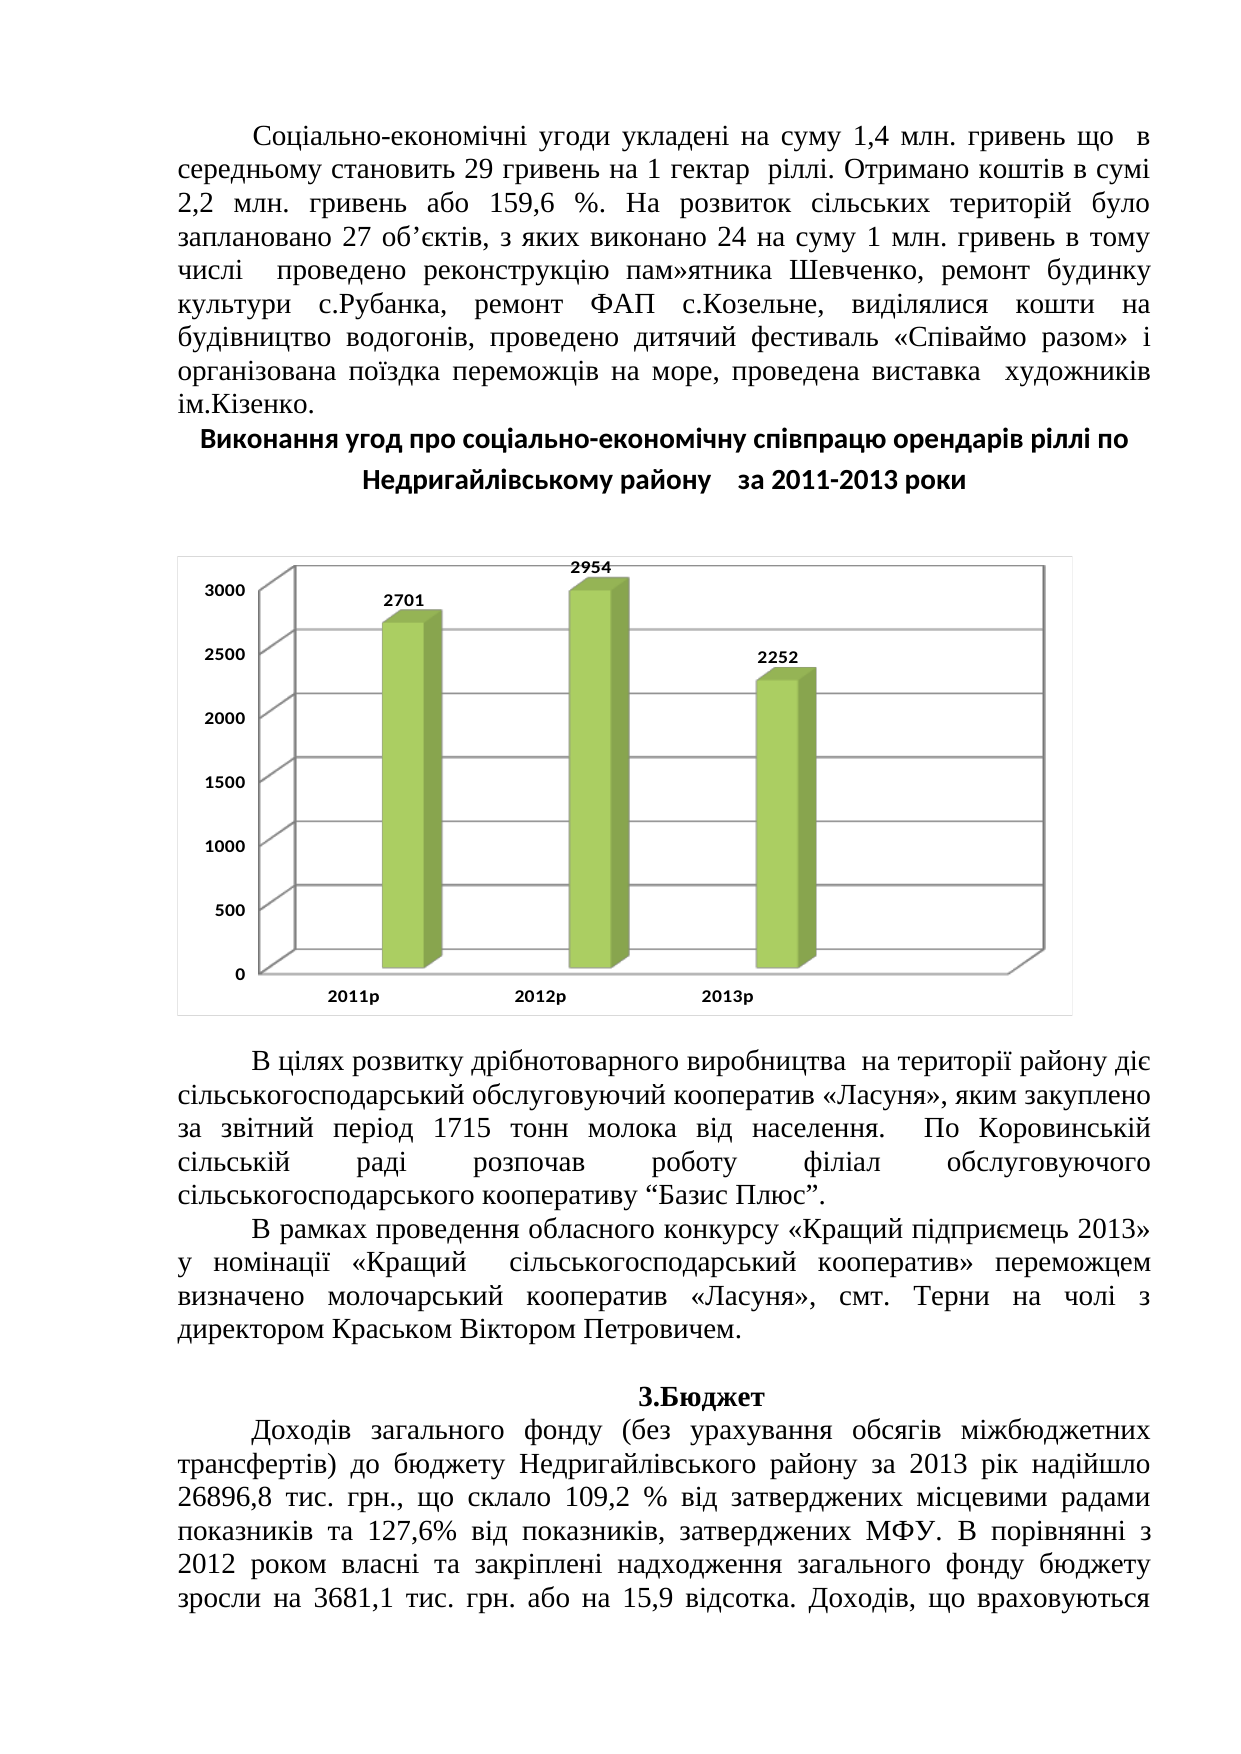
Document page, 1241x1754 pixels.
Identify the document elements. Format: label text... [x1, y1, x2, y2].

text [177, 1412, 1152, 1613]
text Виконання угод про соціально-економічну співпрацю орендарів ріллі по Недригайлівському району за 2011-2013 роки [177, 420, 1152, 497]
text В цілях розвитку дрібнотоварного виробництва на території району діє сільськогосподарський обслуговуючий кооператив «Ласуня», яким закуплено за звітний період 1715 тонн молока від населення. По Коровинській сільській раді розпочав роботу філіал обслуговуючого сільськогосподарського кооперативу “Базис Плюс”. [177, 1043, 1152, 1211]
text В рамках проведення обласного конкурсу «Кращий підприємець 2013» у номінації «Кращий сільськогосподарський кооператив» переможцем визначено молочарський кооператив «Ласуня», смт. Терни на чолі з директором Краськом Віктором Петровичем. [177, 1211, 1152, 1345]
text Соціально-економічні угоди укладені на суму 1,4 млн. гривень що в середньому становить 29 гривень на 1 гектар ріллі. Отримано коштів в сумі 2,2 млн. гривень або 159,6 %. На розвиток сільських територій було заплановано 27 об’єктів, з яких виконано 24 на суму 1 млн. гривень в тому числі проведено реконструкцію пам»ятника Шевченко, ремонт будинку культури с.Рубанка, ремонт ФАП с.Козельне, виділялися кошти на будівництво водогонів, проведено дитячий фестиваль «Співаймо разом» і організована поїздка переможців на море, проведена виставка художників ім.Кізенко. [177, 118, 1152, 420]
text 3.Бюджет [177, 1379, 1152, 1412]
